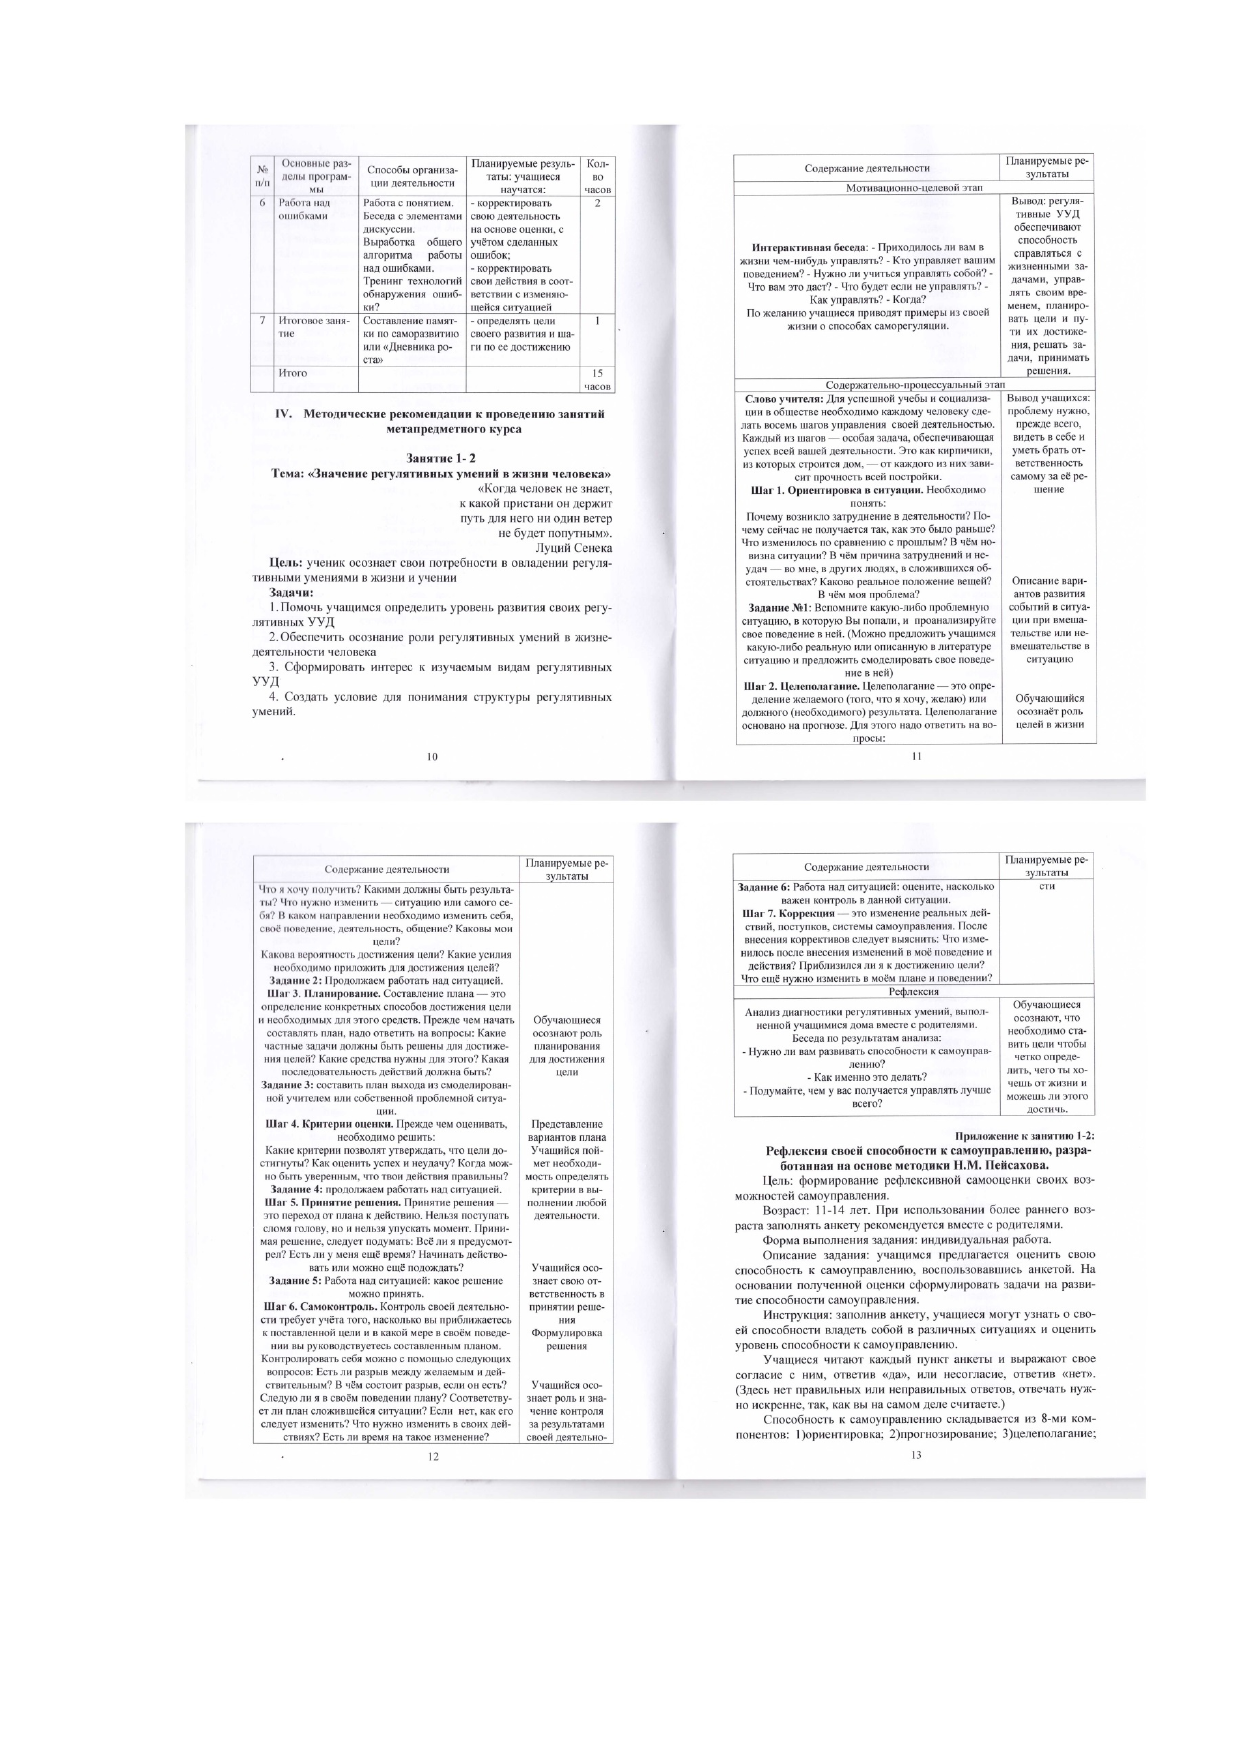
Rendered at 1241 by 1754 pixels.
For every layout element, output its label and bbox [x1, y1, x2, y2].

picture [177, 816, 1152, 1505]
picture [177, 118, 1152, 807]
